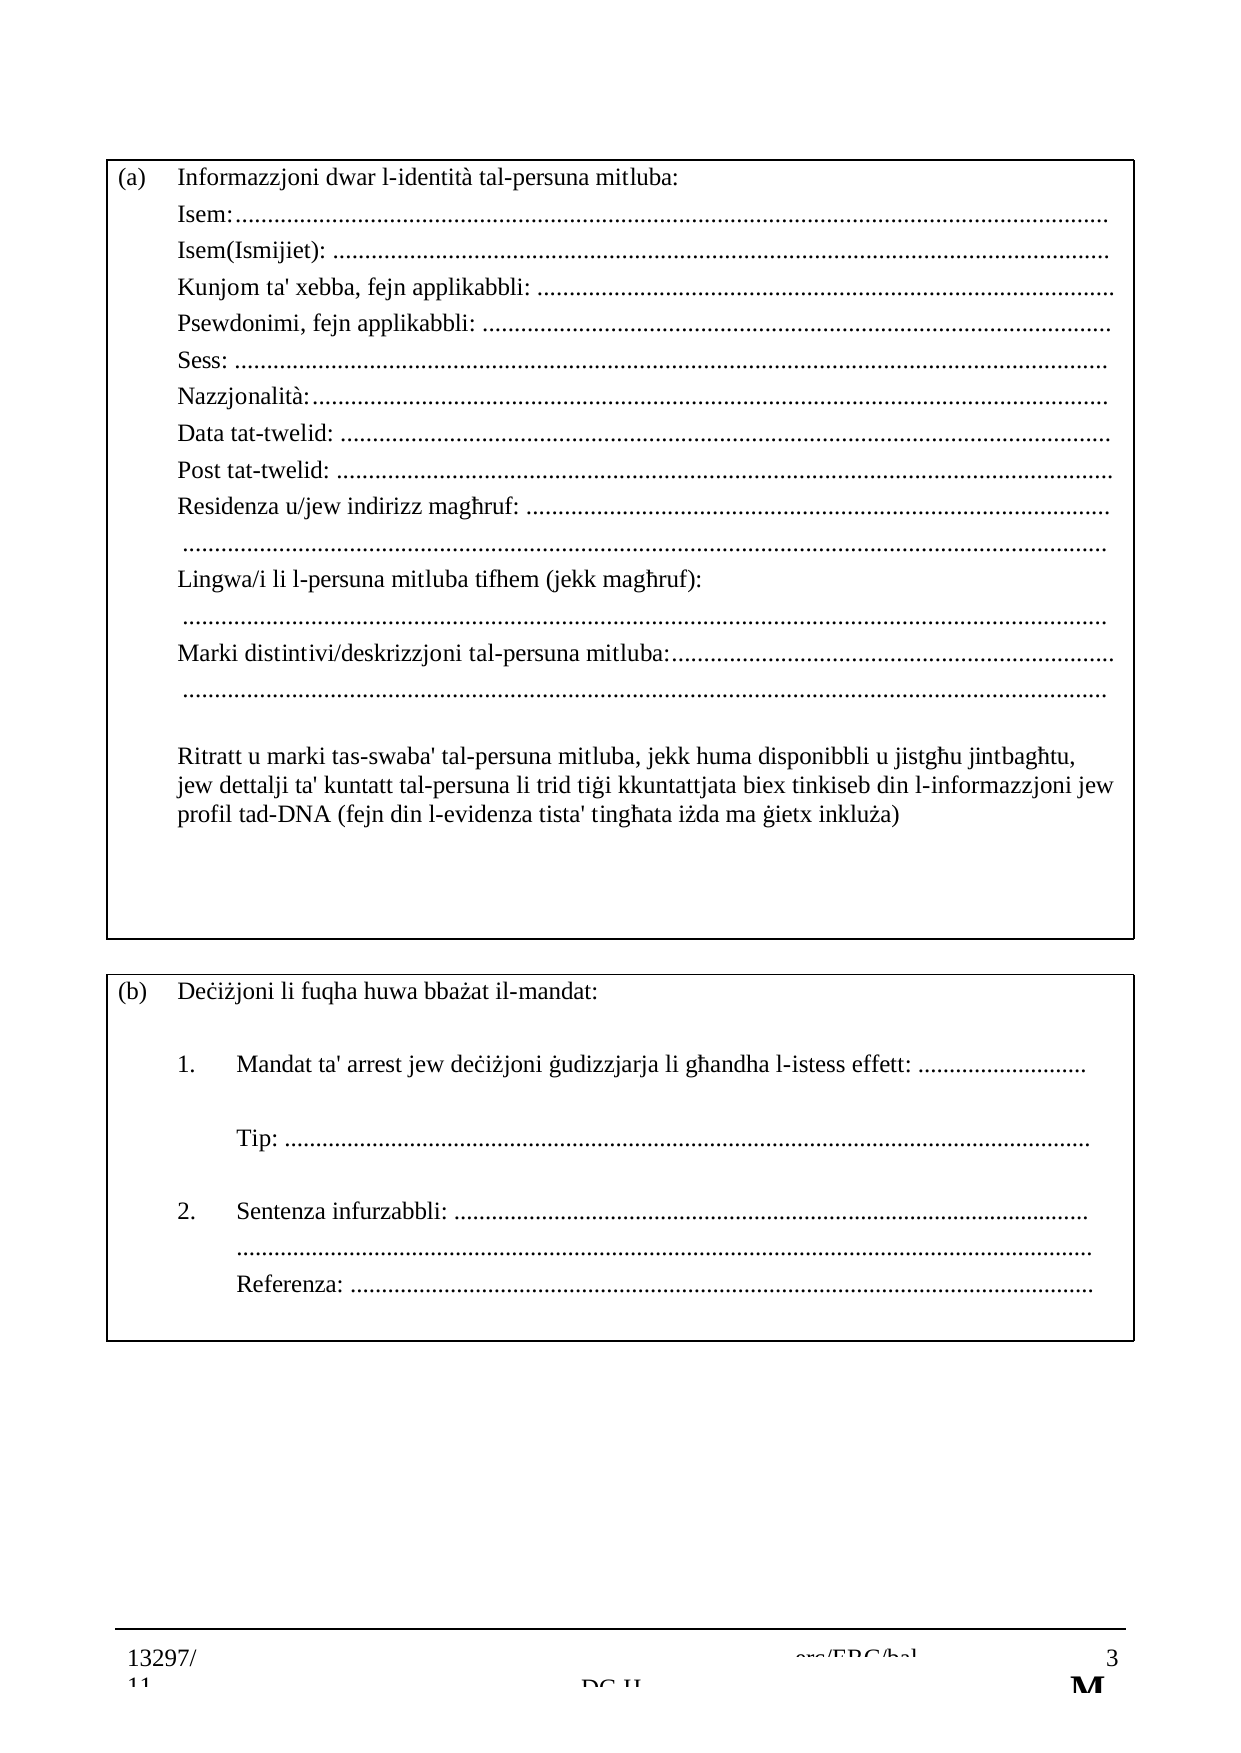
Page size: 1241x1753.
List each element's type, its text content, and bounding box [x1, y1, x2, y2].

text Kunjom ta' xebba, fejn applikabbli: .......................................................................................... [177, 272, 1138, 301]
text Isem:........................................................................................................................................ [177, 199, 1138, 228]
text Isem(Ismijiet): ......................................................................................................................... [177, 236, 1138, 264]
text Nazzjonalità:............................................................................................................................ [177, 381, 1138, 410]
text Psewdonimi, fejn applikabbli: .................................................................................................. [177, 308, 1138, 337]
text Referenza: ....................................................................................................................... [236, 1269, 1138, 1297]
text Residenza u/jew indirizz magħruf: ........................................................................................... [177, 491, 1138, 520]
list Informazzjoni dwar l-identità tal-persuna mitluba: [118, 162, 1138, 191]
text 2. Sentenza infurzabbli: ...................................................................................................... [177, 1196, 1138, 1224]
list Deċiżjoni li fuqha huwa bbażat il-mandat: [118, 976, 1138, 1005]
text Post tat-twelid: ......................................................................................................................... [177, 455, 1138, 484]
text Marki distintivi/deskrizzjoni tal-persuna mitluba:..................................................................... [177, 638, 1138, 666]
text Lingwa/i li l-persuna mitluba tifhem (jekk magħruf): [177, 564, 1138, 593]
text Sess: ........................................................................................................................................ [177, 345, 1138, 374]
text Tip: ................................................................................................................................. [236, 1123, 1138, 1151]
list Mandat ta' arrest jew deċiżjoni ġudizzjarja li għandha l-istess effett: ........................... [177, 1049, 1138, 1078]
text Ritratt u marki tas-swaba' tal-persuna mitluba, jekk huma disponibbli u jistgħu jintbagħtu, jew dettalji ta' kuntatt tal-persuna li trid tiġi kkuntattjata biex tinkiseb din l-informazzjoni jew profil tad-DNA (fejn din l-evidenza tista' tingħata iżda ma ġietx inkluża) [177, 741, 1114, 827]
text ................................................................................................................................................ [182, 528, 1138, 557]
text ................................................................................................................................................ [182, 601, 1138, 629]
text ......................................................................................................................................... [236, 1232, 1138, 1261]
text Data tat-twelid: ........................................................................................................................ [177, 418, 1138, 447]
text ................................................................................................................................................ [182, 674, 1138, 703]
